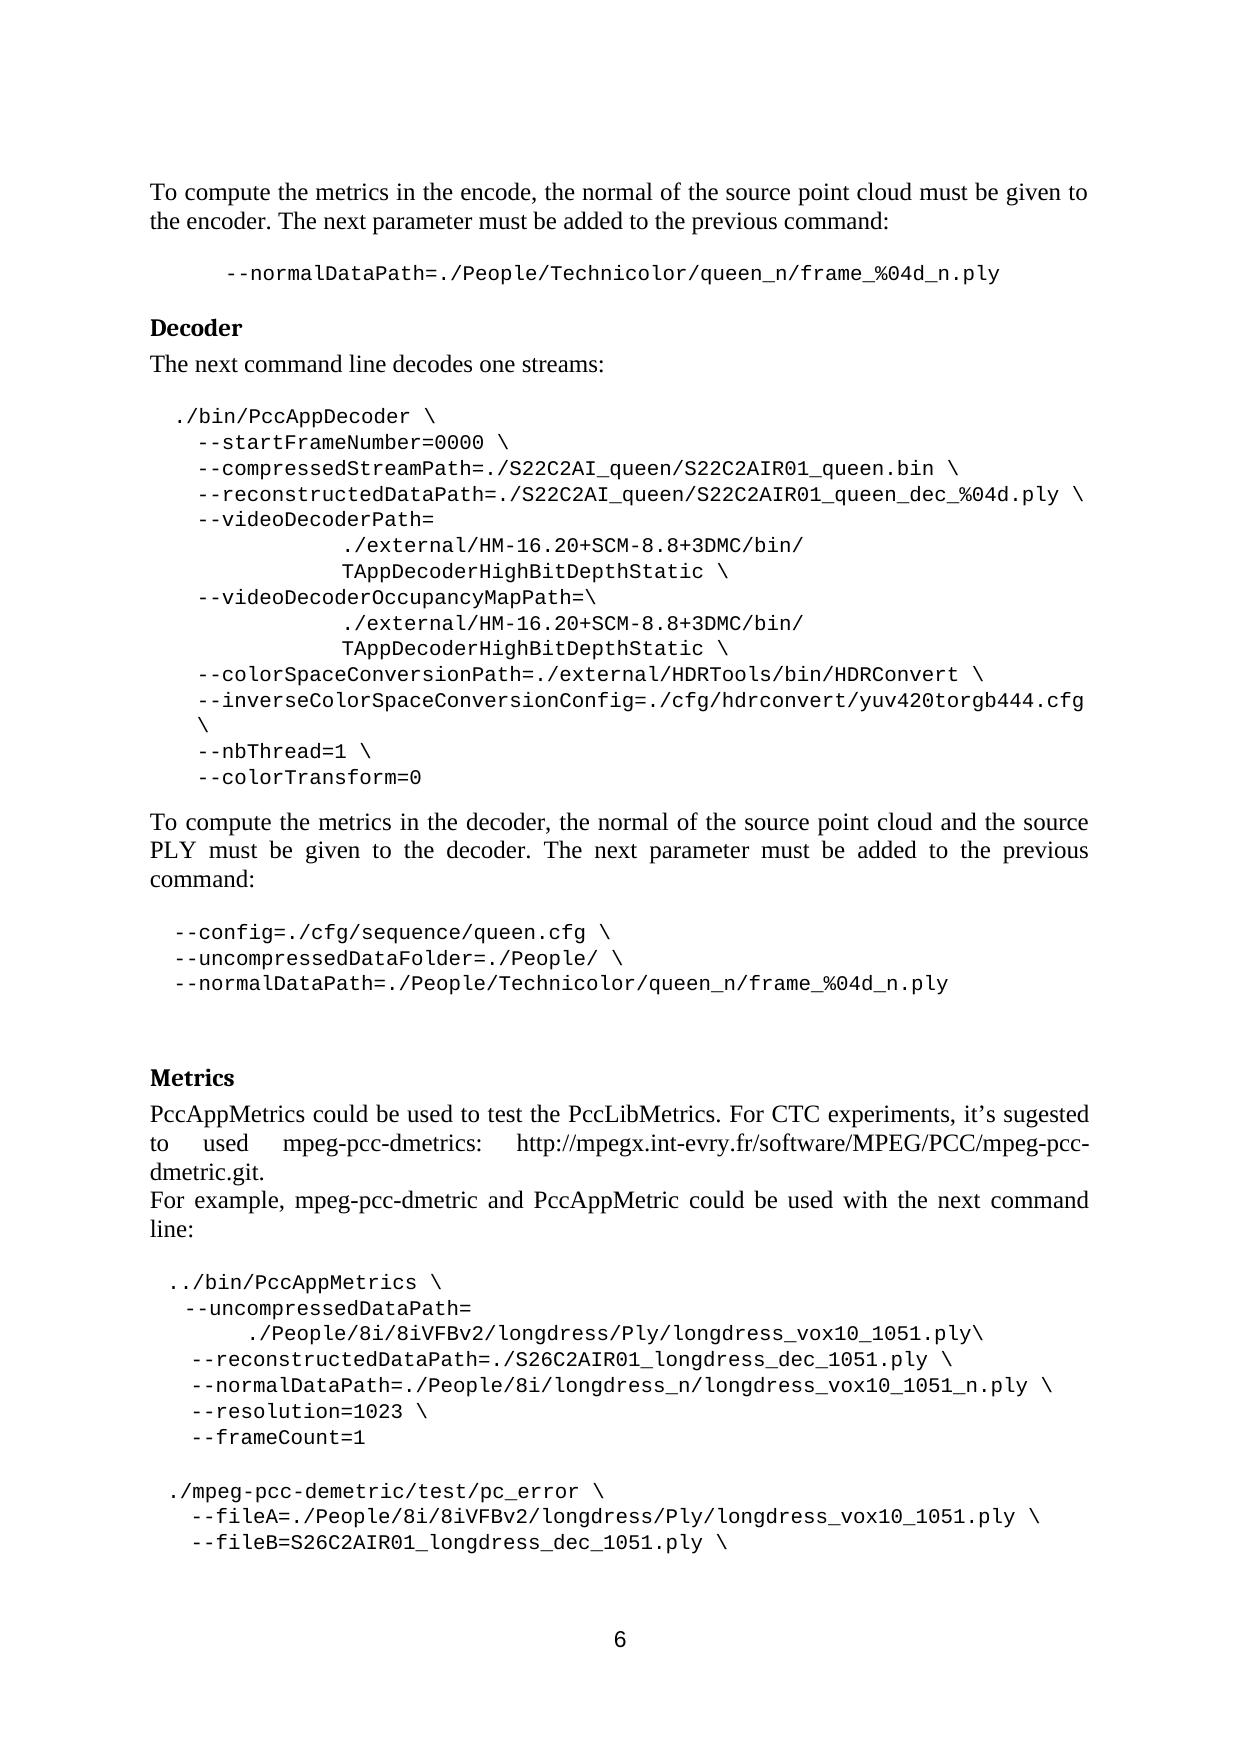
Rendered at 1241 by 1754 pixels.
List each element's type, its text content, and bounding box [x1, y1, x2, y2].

text ./bin/PccAppDecoder \ [173, 406, 1090, 430]
text --compressedStreamPath=./S22C2AI_queen/S22C2AIR01_queen.bin \ [197, 458, 1090, 482]
text --fileA=./People/8i/8iVFBv2/longdress/Ply/longdress_vox10_1051.ply \ [190, 1506, 1090, 1530]
text --nbThread=1 \ [197, 741, 1090, 765]
text --inverseColorSpaceConversionConfig=./cfg/hdrconvert/yuv420torgb444.cfg \ [197, 690, 1090, 739]
text For example, mpeg-pcc-dmetric and PccAppMetric could be used with the next command line: [149, 1185, 1090, 1243]
text To compute the metrics in the decoder, the normal of the source point cloud and the source PLY must be given to the decoder. The next parameter must be added to the previous command: [149, 807, 1090, 893]
text --colorSpaceConversionPath=./external/HDRTools/bin/HDRConvert \ [197, 664, 1090, 687]
text ./external/HM-16.20+SCM-8.8+3DMC/bin/TAppDecoderHighBitDepthStatic \ [341, 612, 1090, 662]
text ./mpeg-pcc-demetric/test/pc_error \ [167, 1481, 1090, 1504]
text To compute the metrics in the encode, the normal of the source point cloud must be given to the encoder. The next parameter must be added to the previous command: [149, 177, 1090, 235]
text --videoDecoderOccupancyMapPath=\ [197, 587, 1090, 610]
text ./People/8i/8iVFBv2/longdress/Ply/longdress_vox10_1051.ply\ [184, 1323, 1090, 1347]
text --normalDataPath=./People/Technicolor/queen_n/frame_%04d_n.ply [173, 973, 1090, 997]
text ./external/HM-16.20+SCM-8.8+3DMC/bin/TAppDecoderHighBitDepthStatic \ [341, 535, 1090, 584]
text --fileB=S26C2AIR01_longdress_dec_1051.ply \ [190, 1532, 1090, 1556]
text The next command line decodes one streams: [149, 349, 1090, 378]
text --reconstructedDataPath=./S22C2AI_queen/S22C2AIR01_queen_dec_%04d.ply \ --videoDecoderPath= [197, 484, 1090, 533]
text --config=./cfg/sequence/queen.cfg \ [173, 922, 1090, 945]
text --frameCount=1 [190, 1427, 1090, 1450]
text Metrics [150, 1064, 1090, 1093]
text --resolution=1023 \ [190, 1401, 1090, 1424]
text --colorTransform=0 [197, 767, 1090, 791]
text ../bin/PccAppMetrics \ [167, 1272, 1090, 1295]
text --reconstructedDataPath=./S26C2AIR01_longdress_dec_1051.ply \ [190, 1349, 1090, 1373]
text --uncompressedDataPath= [184, 1297, 1090, 1321]
text Decoder [150, 314, 1090, 343]
text --normalDataPath=./People/Technicolor/queen_n/frame_%04d_n.ply [225, 263, 1090, 287]
text --startFrameNumber=0000 \ [197, 432, 1090, 456]
text --uncompressedDataFolder=./People/ \ [173, 948, 1090, 971]
text --normalDataPath=./People/8i/longdress_n/longdress_vox10_1051_n.ply \ [190, 1375, 1090, 1399]
text PccAppMetrics could be used to test the PccLibMetrics. For CTC experiments, it’s sugested to used mpeg-pcc-dmetrics: http://mpegx.int-evry.fr/software/MPEG/PCC/mpeg-pcc-dmetric.git. [149, 1099, 1090, 1185]
